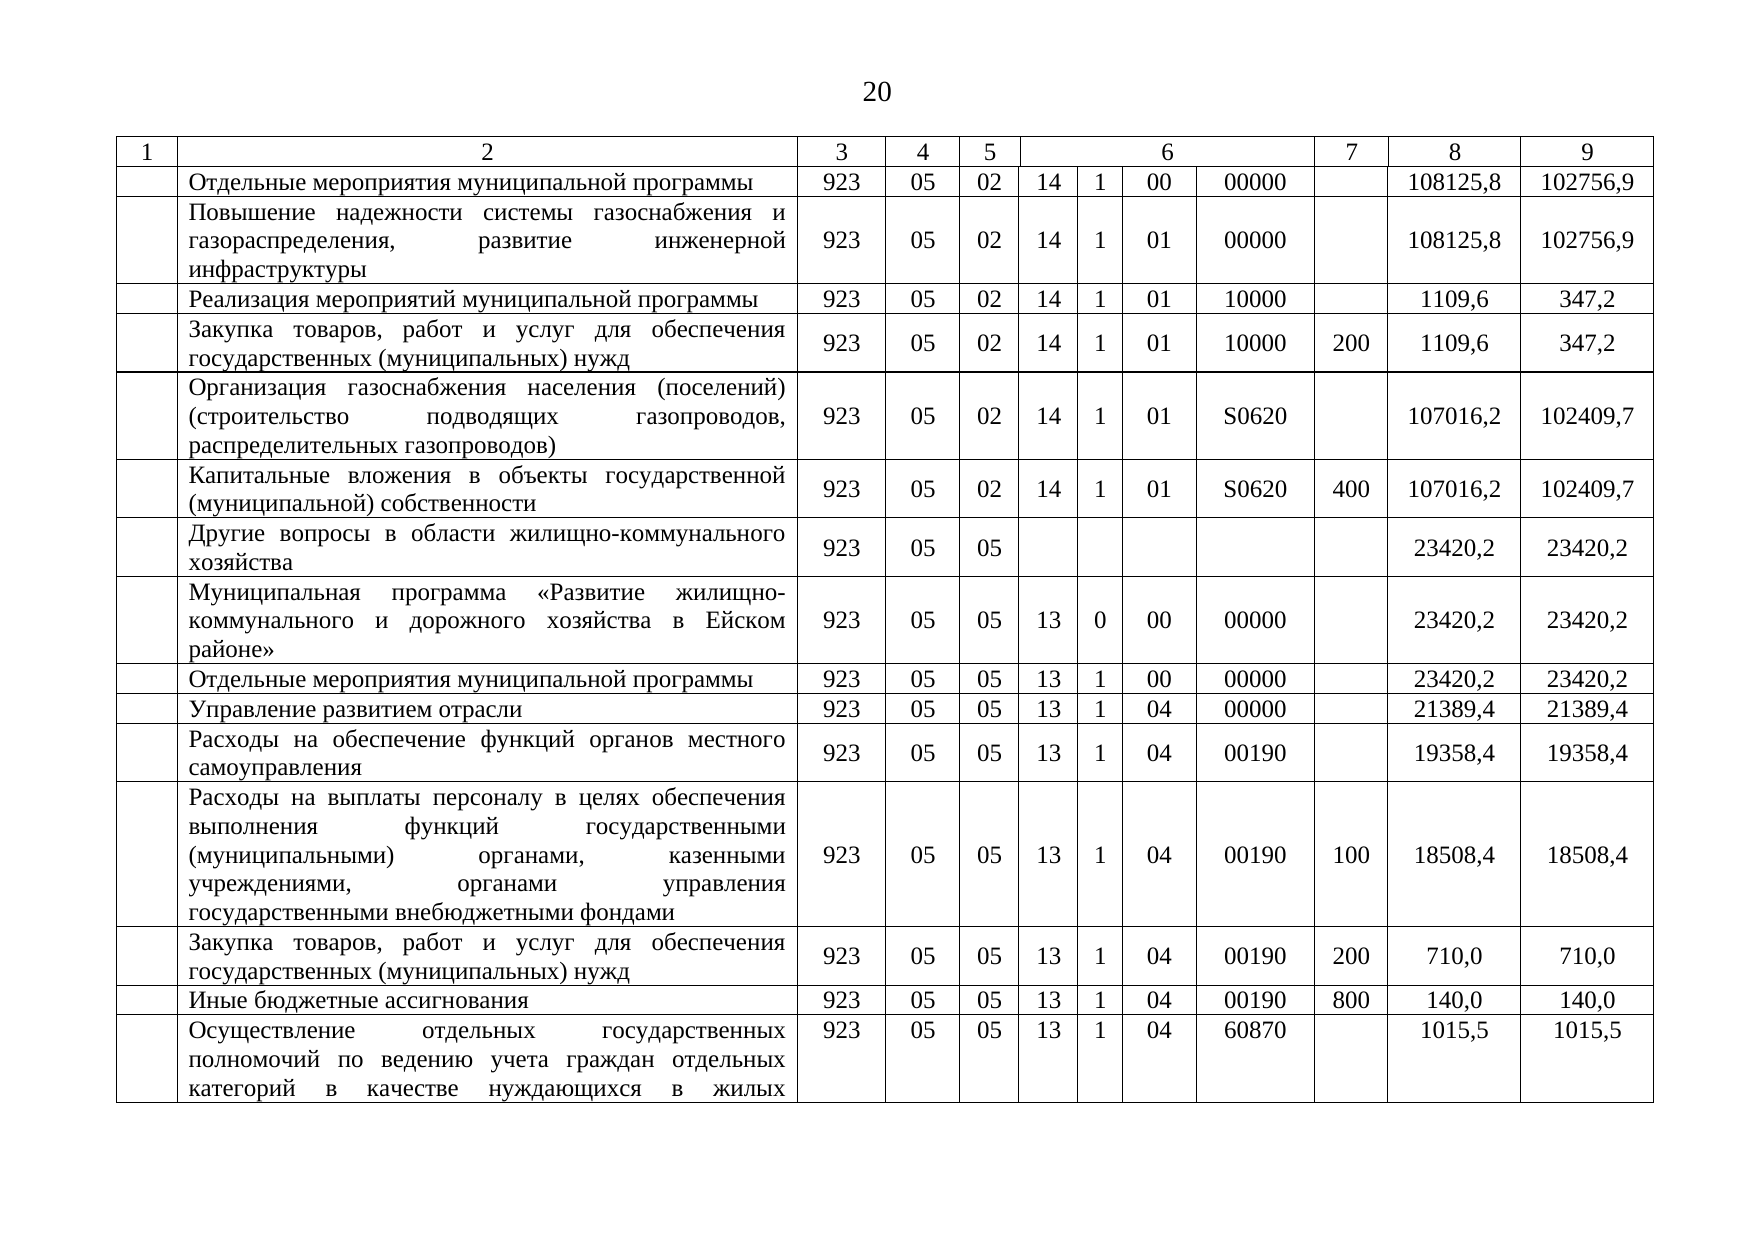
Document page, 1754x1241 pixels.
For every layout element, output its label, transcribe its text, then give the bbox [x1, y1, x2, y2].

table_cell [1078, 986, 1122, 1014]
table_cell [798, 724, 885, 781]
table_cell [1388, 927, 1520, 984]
table_header 2 [178, 137, 797, 166]
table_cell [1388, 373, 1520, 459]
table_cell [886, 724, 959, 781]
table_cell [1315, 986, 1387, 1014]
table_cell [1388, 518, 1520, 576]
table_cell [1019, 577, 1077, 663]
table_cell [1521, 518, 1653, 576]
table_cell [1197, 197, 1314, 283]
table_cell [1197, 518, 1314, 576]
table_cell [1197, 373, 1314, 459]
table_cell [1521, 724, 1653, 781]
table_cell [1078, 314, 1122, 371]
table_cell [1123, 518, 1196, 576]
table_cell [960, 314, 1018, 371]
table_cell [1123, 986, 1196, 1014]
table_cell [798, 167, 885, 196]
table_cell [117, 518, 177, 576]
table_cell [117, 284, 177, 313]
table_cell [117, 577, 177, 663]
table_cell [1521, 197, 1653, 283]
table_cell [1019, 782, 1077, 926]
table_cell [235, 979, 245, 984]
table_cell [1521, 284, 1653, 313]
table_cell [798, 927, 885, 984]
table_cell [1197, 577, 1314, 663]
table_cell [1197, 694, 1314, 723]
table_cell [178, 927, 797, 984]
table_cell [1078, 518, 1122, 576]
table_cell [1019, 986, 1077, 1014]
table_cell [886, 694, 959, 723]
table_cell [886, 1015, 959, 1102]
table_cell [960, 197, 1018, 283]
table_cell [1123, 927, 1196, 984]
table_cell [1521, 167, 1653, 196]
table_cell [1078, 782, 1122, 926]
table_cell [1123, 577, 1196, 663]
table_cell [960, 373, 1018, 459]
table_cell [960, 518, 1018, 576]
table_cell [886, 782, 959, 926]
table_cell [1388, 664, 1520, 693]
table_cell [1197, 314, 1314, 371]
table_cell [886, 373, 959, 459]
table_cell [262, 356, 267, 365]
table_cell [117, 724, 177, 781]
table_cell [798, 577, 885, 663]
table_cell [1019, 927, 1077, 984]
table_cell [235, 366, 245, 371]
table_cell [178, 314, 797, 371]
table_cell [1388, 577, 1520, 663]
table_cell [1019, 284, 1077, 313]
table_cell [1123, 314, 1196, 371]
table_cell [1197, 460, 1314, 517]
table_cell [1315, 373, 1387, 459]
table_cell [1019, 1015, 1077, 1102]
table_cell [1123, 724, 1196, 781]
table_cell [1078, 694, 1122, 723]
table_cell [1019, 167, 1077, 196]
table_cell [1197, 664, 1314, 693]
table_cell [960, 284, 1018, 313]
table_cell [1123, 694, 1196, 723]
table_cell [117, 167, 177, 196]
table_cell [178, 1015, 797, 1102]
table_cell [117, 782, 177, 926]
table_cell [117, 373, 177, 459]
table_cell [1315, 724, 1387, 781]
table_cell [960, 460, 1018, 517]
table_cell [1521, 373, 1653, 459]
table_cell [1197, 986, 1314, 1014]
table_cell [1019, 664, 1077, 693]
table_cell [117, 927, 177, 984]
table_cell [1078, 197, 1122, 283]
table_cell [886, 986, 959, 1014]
table_header 7 [1315, 137, 1388, 166]
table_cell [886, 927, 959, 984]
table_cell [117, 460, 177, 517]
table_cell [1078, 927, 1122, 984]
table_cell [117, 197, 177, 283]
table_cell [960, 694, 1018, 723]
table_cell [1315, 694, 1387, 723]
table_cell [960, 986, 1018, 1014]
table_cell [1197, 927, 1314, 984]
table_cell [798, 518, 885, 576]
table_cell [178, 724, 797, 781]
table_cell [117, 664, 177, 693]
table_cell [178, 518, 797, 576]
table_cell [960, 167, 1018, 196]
table_header 1 [117, 137, 177, 166]
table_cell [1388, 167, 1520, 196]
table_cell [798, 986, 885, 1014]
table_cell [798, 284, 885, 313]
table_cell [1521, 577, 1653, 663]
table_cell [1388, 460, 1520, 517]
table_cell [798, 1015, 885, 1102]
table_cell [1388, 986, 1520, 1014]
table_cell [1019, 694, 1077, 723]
table_header 9 [1521, 137, 1653, 166]
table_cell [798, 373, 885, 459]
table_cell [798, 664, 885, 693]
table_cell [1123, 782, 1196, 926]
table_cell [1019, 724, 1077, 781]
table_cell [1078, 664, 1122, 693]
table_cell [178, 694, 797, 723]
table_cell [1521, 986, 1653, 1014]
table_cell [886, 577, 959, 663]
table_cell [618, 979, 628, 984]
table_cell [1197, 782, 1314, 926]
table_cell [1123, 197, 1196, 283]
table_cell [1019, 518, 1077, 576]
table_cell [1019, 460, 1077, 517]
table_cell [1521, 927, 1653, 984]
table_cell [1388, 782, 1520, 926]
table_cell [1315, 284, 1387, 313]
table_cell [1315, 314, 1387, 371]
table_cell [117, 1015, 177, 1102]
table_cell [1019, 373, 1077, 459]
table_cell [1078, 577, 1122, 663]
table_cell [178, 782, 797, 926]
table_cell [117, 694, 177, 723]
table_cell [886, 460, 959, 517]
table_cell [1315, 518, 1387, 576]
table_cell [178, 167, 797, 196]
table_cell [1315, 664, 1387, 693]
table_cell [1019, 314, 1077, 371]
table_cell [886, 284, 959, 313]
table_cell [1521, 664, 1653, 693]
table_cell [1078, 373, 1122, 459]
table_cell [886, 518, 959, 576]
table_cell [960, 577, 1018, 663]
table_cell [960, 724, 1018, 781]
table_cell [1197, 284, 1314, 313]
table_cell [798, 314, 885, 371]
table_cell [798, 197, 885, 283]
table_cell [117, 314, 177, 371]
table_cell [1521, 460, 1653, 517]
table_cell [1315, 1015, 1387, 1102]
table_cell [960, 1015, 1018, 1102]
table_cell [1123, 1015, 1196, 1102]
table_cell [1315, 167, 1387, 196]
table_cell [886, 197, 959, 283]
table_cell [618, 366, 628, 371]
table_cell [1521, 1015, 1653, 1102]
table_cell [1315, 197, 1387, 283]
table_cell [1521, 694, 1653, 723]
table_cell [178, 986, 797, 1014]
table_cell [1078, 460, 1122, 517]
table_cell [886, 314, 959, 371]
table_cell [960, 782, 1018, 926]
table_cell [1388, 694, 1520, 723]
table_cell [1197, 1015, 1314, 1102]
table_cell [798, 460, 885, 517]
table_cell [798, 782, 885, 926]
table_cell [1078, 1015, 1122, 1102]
table_header 8 [1389, 137, 1520, 166]
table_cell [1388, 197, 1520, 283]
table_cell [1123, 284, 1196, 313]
table_header 3 [798, 137, 885, 166]
table_header 4 [886, 137, 959, 166]
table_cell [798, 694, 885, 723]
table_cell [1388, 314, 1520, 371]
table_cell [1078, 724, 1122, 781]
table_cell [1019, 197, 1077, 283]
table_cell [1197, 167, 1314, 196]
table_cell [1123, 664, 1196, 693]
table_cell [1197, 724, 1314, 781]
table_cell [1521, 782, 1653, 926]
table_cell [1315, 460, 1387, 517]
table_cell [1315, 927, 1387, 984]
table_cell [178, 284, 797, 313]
table_header 5 [960, 137, 1020, 166]
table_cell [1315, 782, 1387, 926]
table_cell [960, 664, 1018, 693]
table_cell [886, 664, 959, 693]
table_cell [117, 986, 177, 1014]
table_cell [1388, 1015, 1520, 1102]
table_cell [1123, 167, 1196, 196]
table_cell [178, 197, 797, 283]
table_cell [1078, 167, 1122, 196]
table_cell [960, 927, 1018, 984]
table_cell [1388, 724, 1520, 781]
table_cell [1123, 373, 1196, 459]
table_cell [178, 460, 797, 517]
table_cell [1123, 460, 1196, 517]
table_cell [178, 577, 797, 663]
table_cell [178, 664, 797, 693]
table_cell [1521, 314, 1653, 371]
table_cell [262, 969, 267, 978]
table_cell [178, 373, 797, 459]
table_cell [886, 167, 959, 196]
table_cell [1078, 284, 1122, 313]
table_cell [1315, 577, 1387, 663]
table_header 6 [1021, 137, 1314, 166]
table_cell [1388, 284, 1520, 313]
